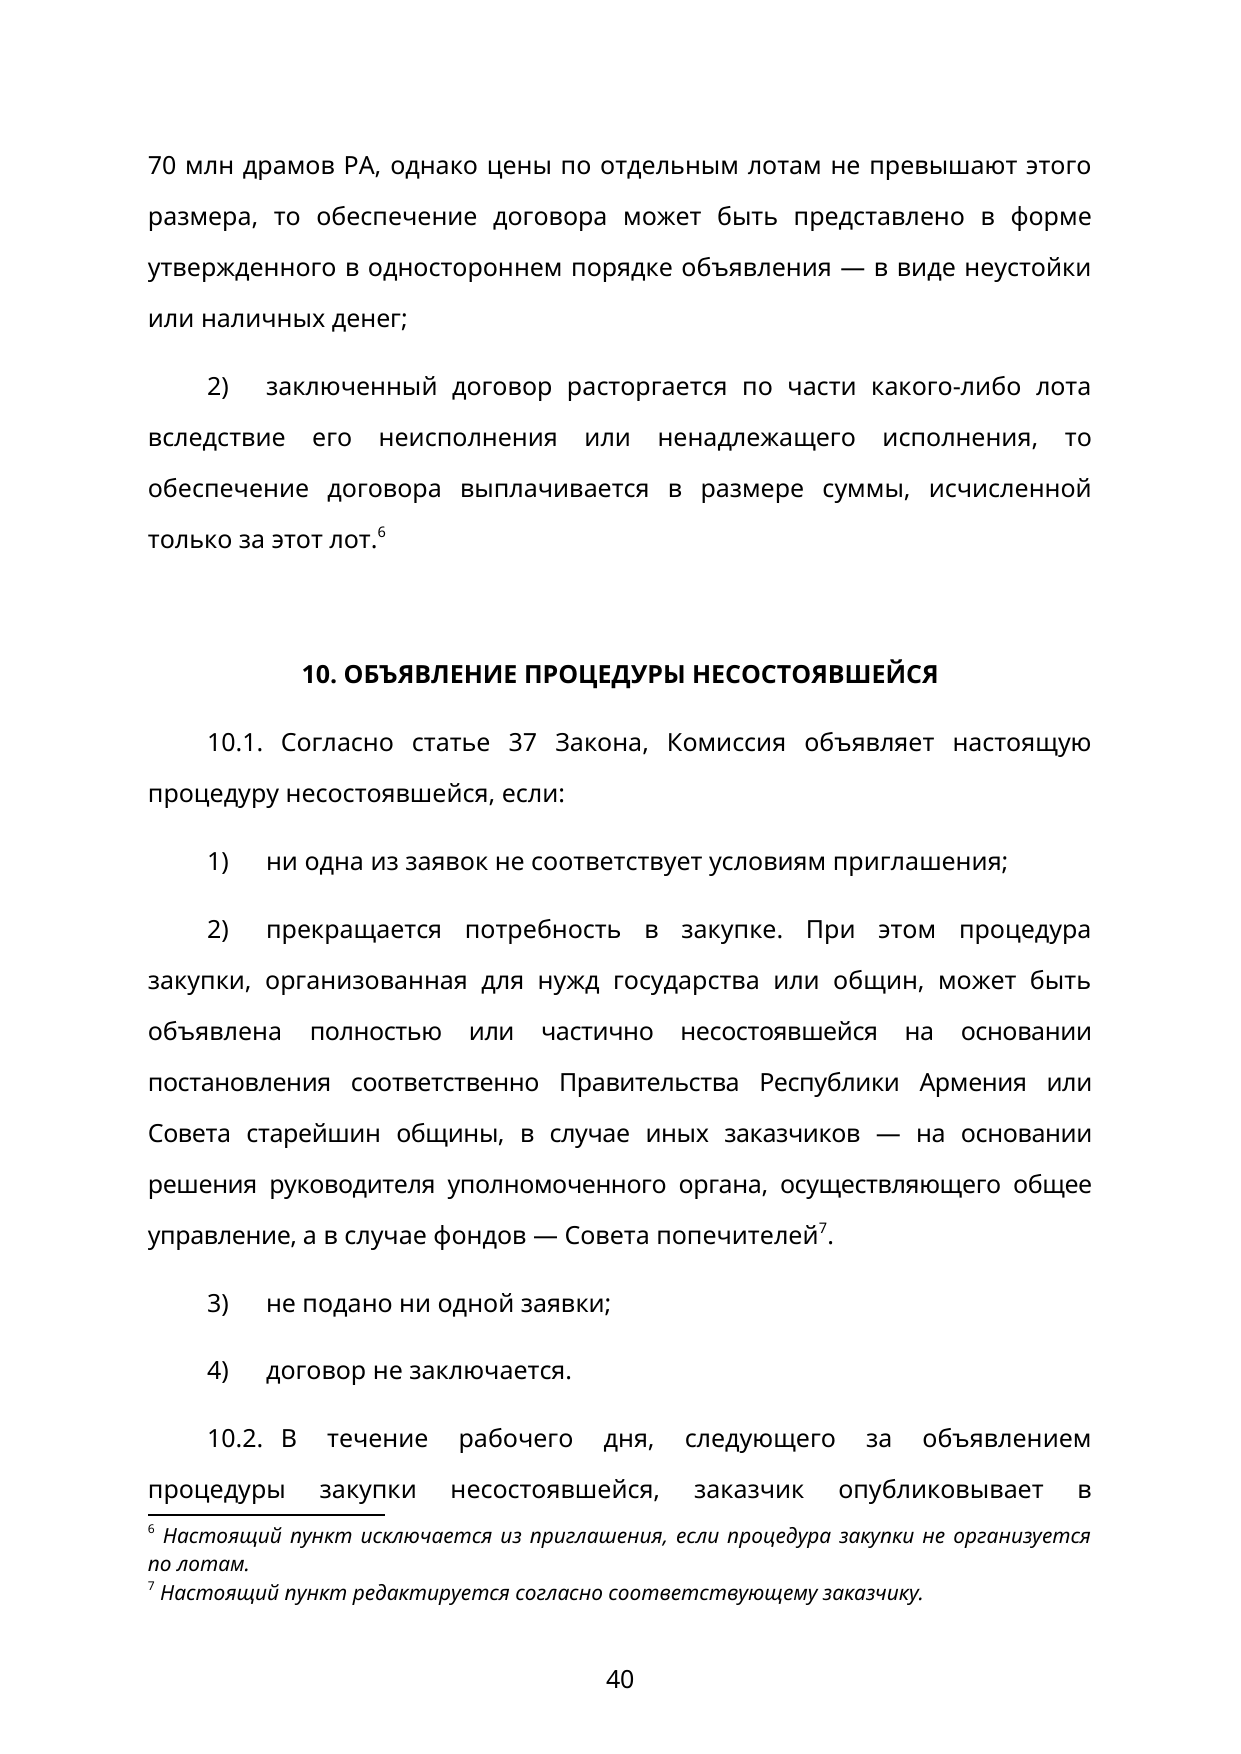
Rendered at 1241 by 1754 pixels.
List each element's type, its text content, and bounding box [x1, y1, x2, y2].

text 2) заключенный договор расторгается по части какого-либо лота вследствие его неисполнения или ненадлежащего исполнения, то обеспечение договора выплачивается в размере суммы, исчисленной только за этот лот. [148, 368, 1092, 556]
text 4) договор не заключается. [148, 1353, 1092, 1387]
text 2) прекращается потребность в закупке. При этом процедура закупки, организованная для нужд государства или общин, может быть объявлена полностью или частично несостоявшейся на основании постановления соответственно Правительства Республики Армения или Совета старейшин общины, в случае иных заказчиков — на основании решения руководителя уполномоченного органа, осуществляющего общее управление, а в случае фондов — Совета попечителей. [148, 911, 1092, 1252]
text 1) ни одна из заявок не соответствует условиям приглашения; [148, 843, 1092, 878]
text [148, 1421, 1092, 1506]
text 3) не подано ни одной заявки; [148, 1285, 1092, 1319]
text 10. ОБЪЯВЛЕНИЕ ПРОЦЕДУРЫ НЕСОСТОЯВШЕЙСЯ [148, 657, 1092, 691]
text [148, 148, 1092, 335]
text 10.1. Согласно статье 37 Закона, Комиссия объявляет настоящую процедуру несостоявшейся, если: [148, 725, 1092, 810]
